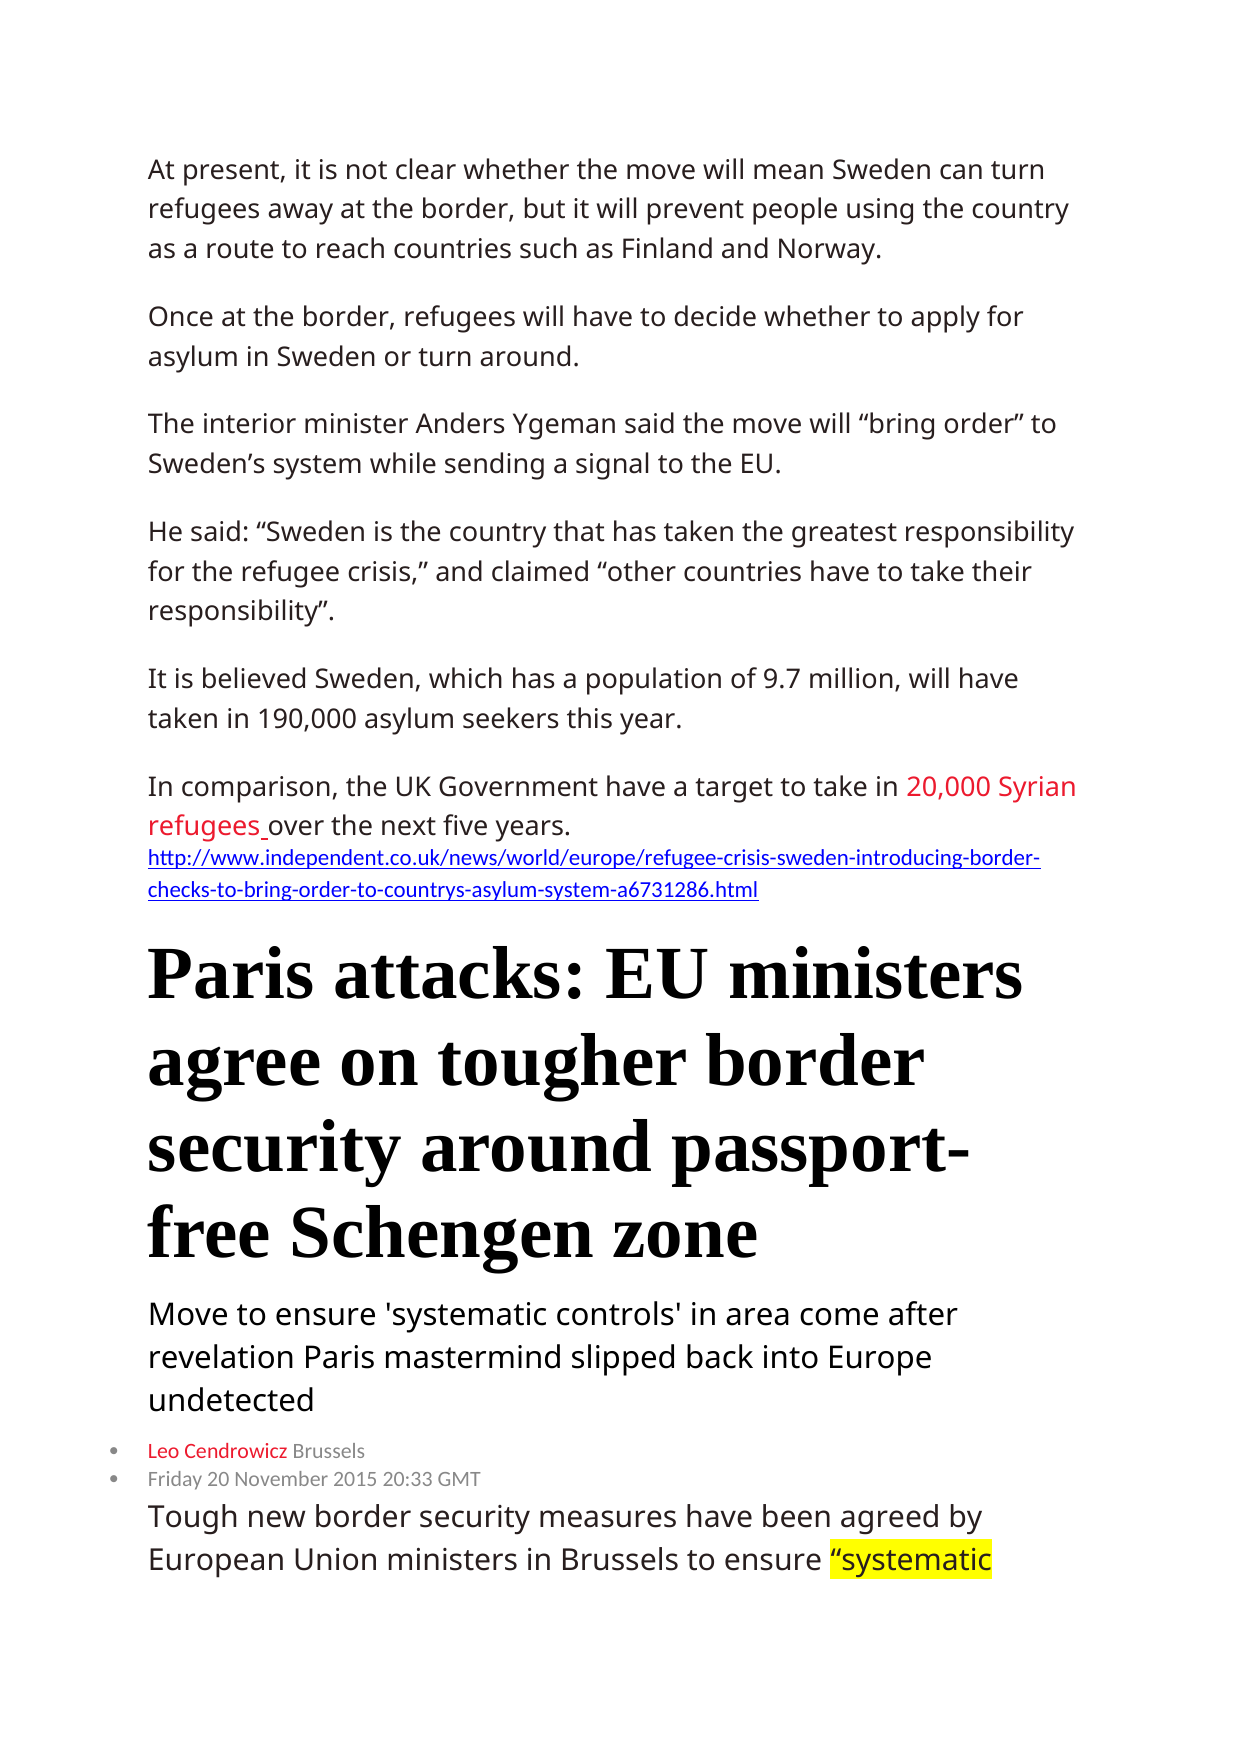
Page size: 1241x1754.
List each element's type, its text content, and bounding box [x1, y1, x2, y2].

text Move to ensure 'systematic controls' in area come after revelation Paris mastermind slipped back into Europe undetected [148, 1292, 1093, 1420]
text At present, it is not clear whether the move will mean Sweden can turn refugees away at the border, but it will prevent people using the country as a route to reach countries such as Finland and Norway. [148, 148, 1093, 266]
text It is believed Sweden, which has a population of 9.7 million, will have taken in 190,000 asylum seekers this year. [148, 657, 1093, 736]
list Friday 20 November 2015 20:33 GMT [110, 1464, 1083, 1492]
text In comparison, the UK Government have a target to take in 20,000 Syrian refugees over the next five years. [148, 764, 1093, 843]
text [148, 1492, 1093, 1579]
text He said: “Sweden is the country that has taken the greatest responsibility for the refugee crisis,” and claimed “other countries have to take their responsibility”. [148, 510, 1093, 628]
list Leo Cendrowicz Brussels [110, 1436, 1083, 1464]
text http://www.independent.co.uk/news/world/europe/refugee-crisis-sweden-introducing-border-checks-to-bring-order-to-countrys-asylum-system-a6731286.html [148, 843, 1093, 904]
text Once at the border, refugees will have to decide whether to apply for asylum in Sweden or turn around. [148, 295, 1093, 374]
text The interior minister Anders Ygeman said the move will “bring order” to Sweden’s system while sending a signal to the EU. [148, 402, 1093, 481]
subtitle Paris attacks: EU ministers agree on tougher border security around passport-free Schengen zone [148, 929, 1093, 1274]
